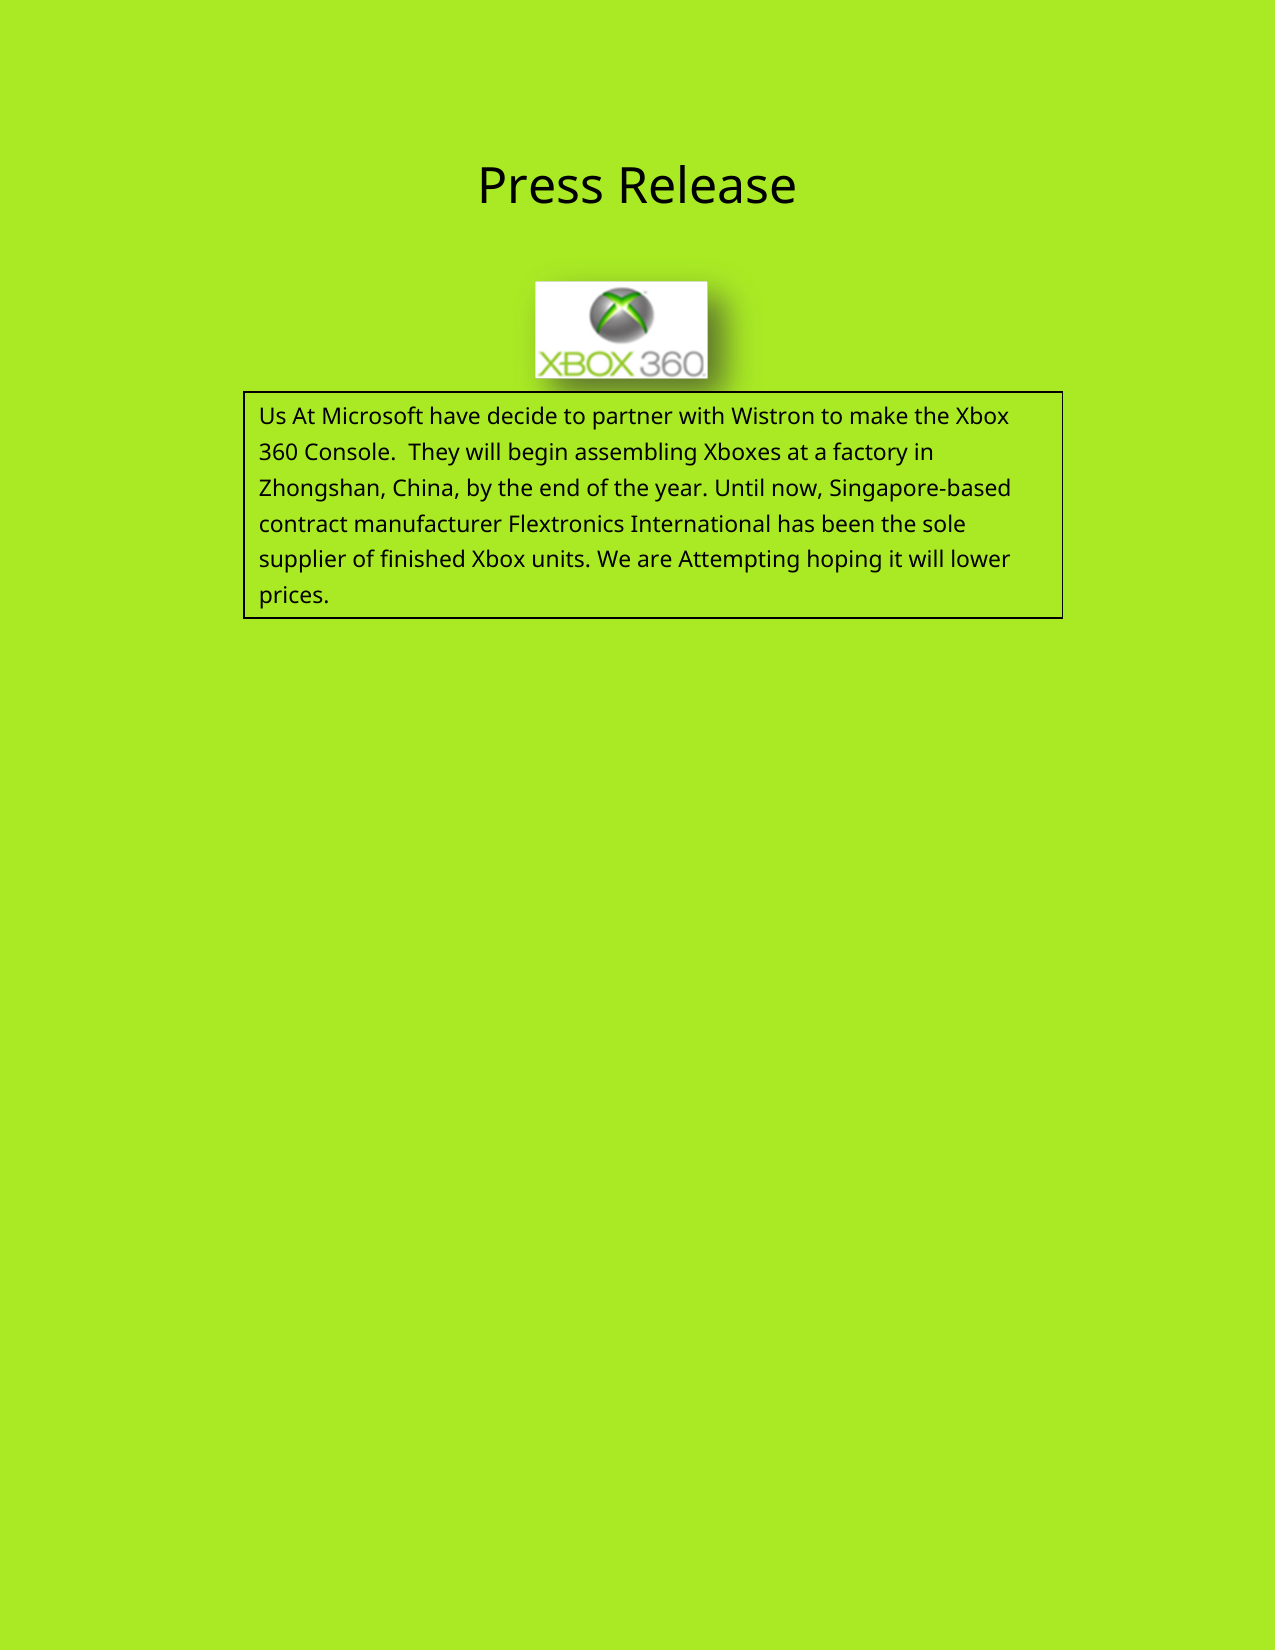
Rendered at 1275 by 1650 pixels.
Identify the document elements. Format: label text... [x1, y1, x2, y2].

text Press Release [150, 150, 1125, 218]
picture [503, 249, 773, 391]
